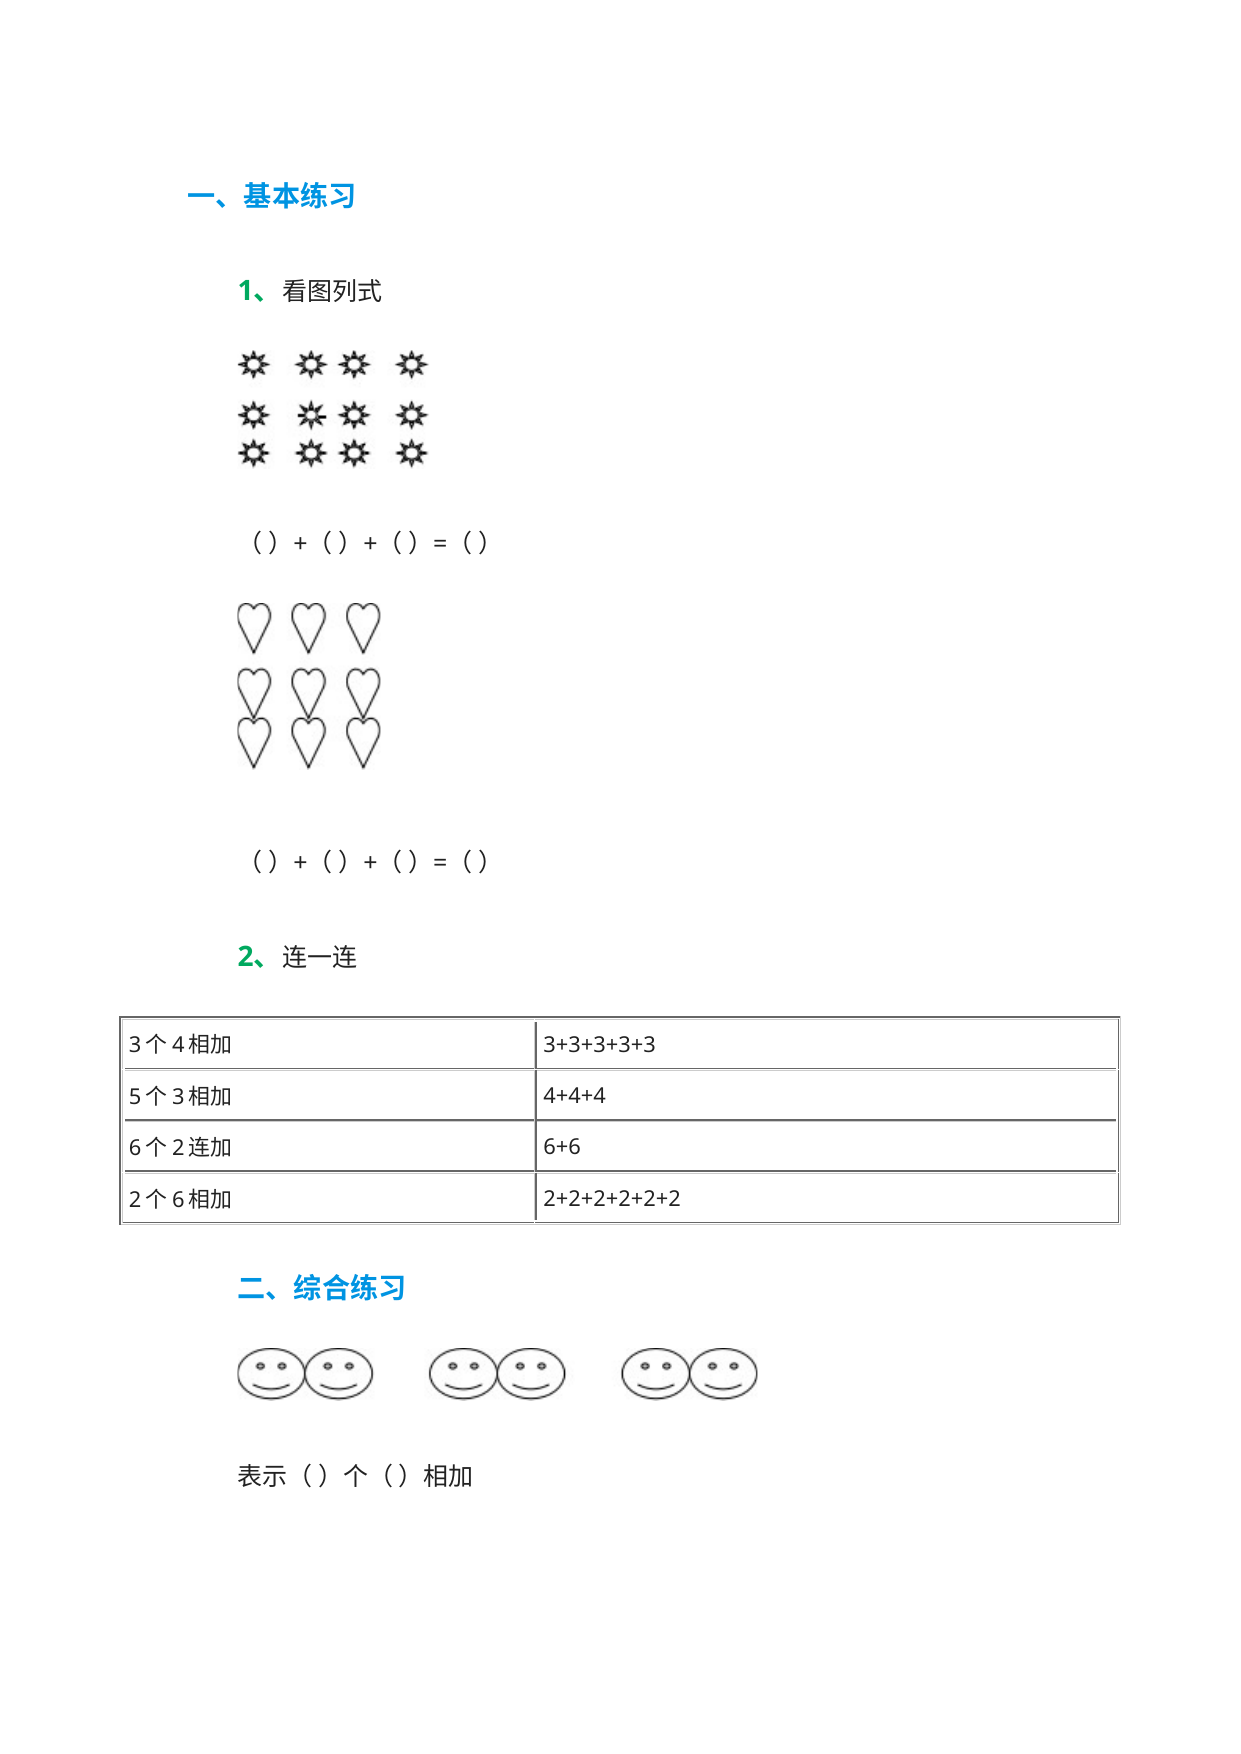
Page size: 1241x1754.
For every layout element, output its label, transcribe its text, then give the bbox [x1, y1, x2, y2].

text 2、连一连 [187, 922, 1053, 987]
text 一、基本练习 [187, 162, 1053, 227]
text 表示（ ）个（ ）相加 [187, 1442, 1053, 1507]
table_header 3+3+3+3+3 [535, 1020, 1118, 1067]
text （ ）+（ ）+（ ）=（ ） [187, 828, 1053, 893]
text 二、综合练习 [187, 1254, 1053, 1319]
table_cell 6个2连加 [123, 1119, 534, 1170]
table_cell 2+2+2+2+2+2 [535, 1170, 1118, 1222]
text （ ）+（ ）+（ ）=（ ） [187, 509, 1053, 574]
text 1、看图列式 [187, 256, 1053, 321]
picture [237, 603, 381, 770]
table_cell 5个3相加 [123, 1068, 534, 1119]
table_cell 4+4+4 [537, 1068, 1118, 1119]
table_cell 6+6 [537, 1119, 1118, 1170]
picture [237, 350, 430, 469]
table_header 3个4相加 [123, 1018, 535, 1067]
table_cell 2个6相加 [123, 1170, 535, 1222]
picture [237, 1348, 758, 1401]
